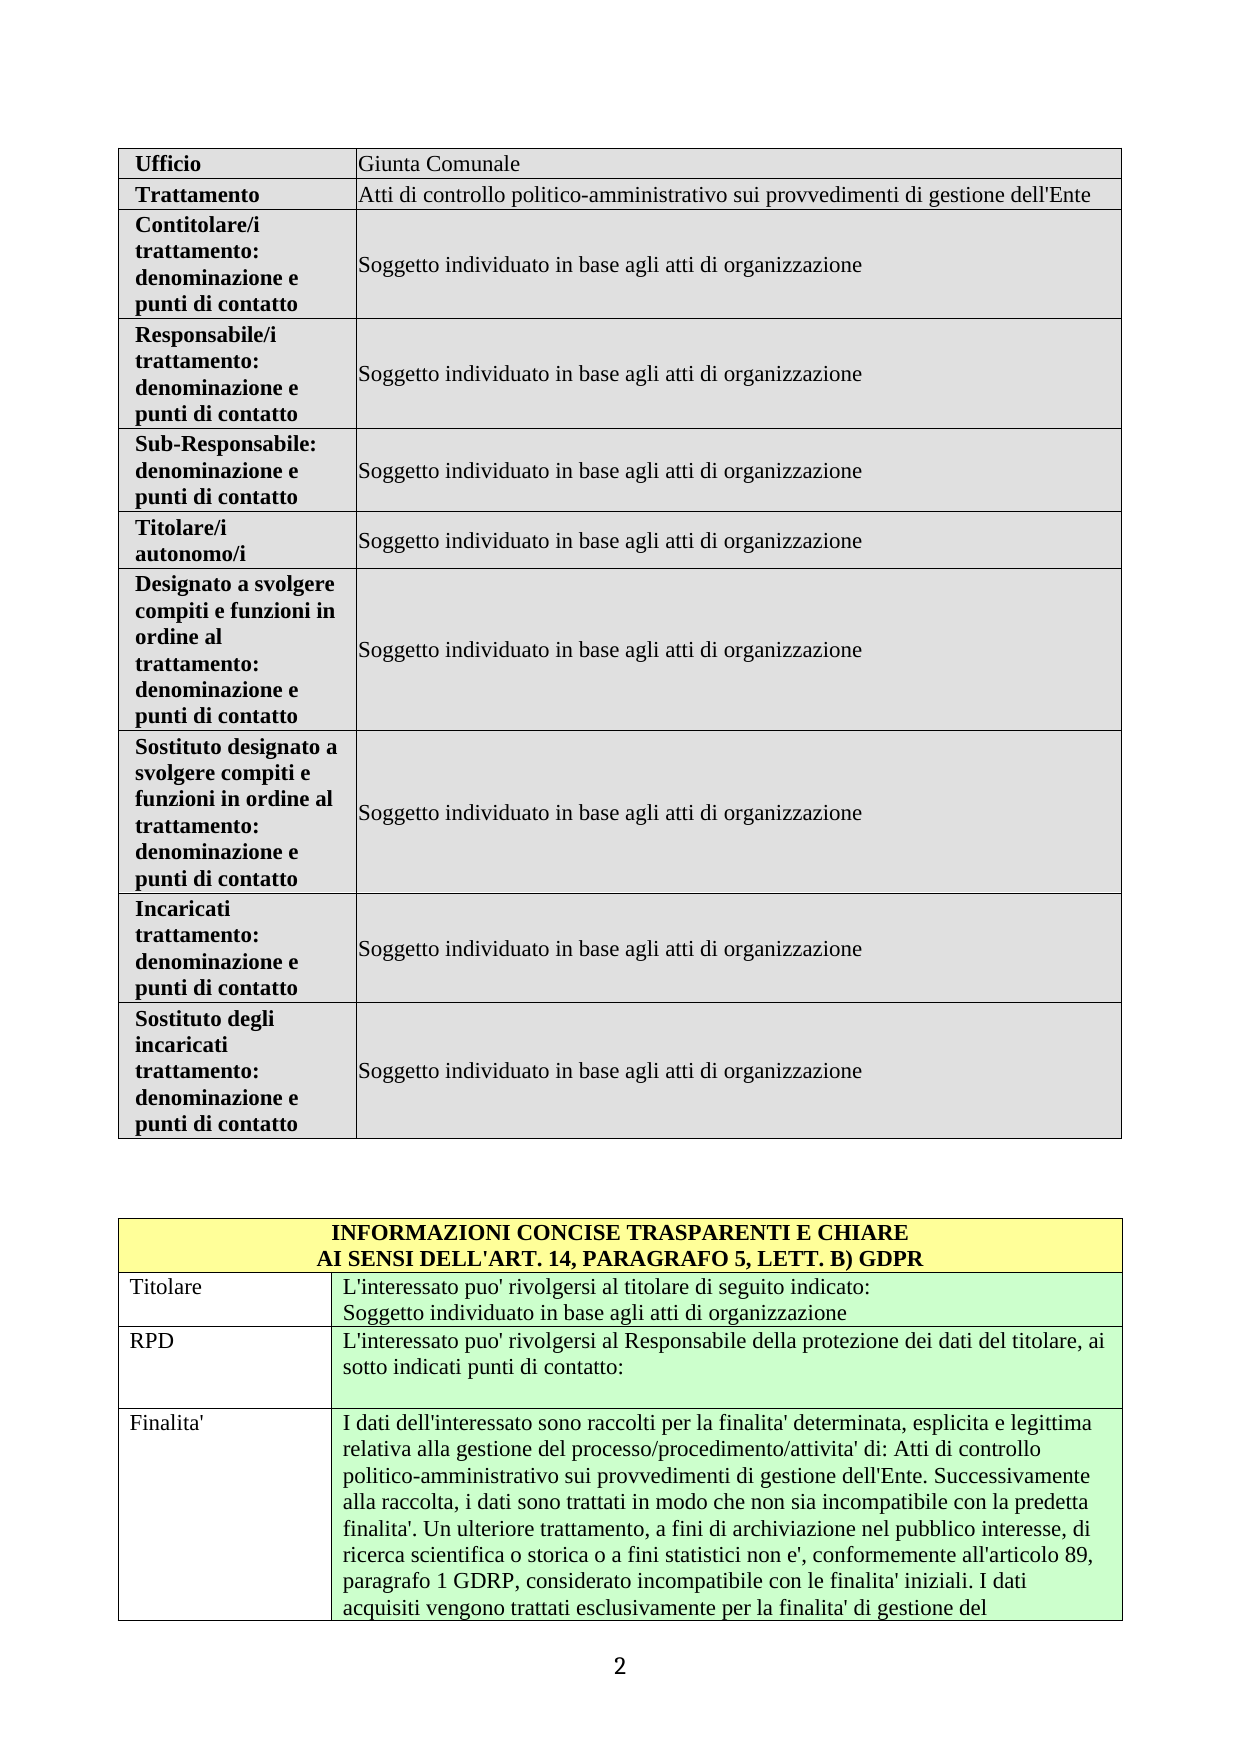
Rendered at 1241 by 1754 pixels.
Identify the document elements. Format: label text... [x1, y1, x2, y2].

table_cell Soggetto individuato in base agli atti di organizzazione [357, 210, 1121, 318]
table_cell RPD [119, 1327, 331, 1408]
table_cell Soggetto individuato in base agli atti di organizzazione [357, 429, 1121, 511]
table_cell Giunta Comunale [357, 149, 1121, 178]
table_cell Responsabile/i trattamento: denominazione e punti di contatto [119, 319, 356, 428]
table_cell Sostituto designato a svolgere compiti e funzioni in ordine al trattamento: denominazione e punti di contatto [119, 731, 356, 892]
table_cell Titolare [119, 1273, 331, 1326]
table_header INFORMAZIONI CONCISE TRASPARENTI E CHIARE AI SENSI DELL'ART. 14, PARAGRAFO 5, LETT. B) GDPR [119, 1219, 1122, 1272]
table_cell L'interessato puo' rivolgersi al Responsabile della protezione dei dati del titolare, ai sotto indicati punti di contatto: [332, 1327, 1122, 1408]
table_cell Designato a svolgere compiti e funzioni in ordine al trattamento: denominazione e punti di contatto [119, 569, 356, 730]
table_cell Soggetto individuato in base agli atti di organizzazione [357, 512, 1121, 568]
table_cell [332, 1409, 1122, 1620]
table_cell Soggetto individuato in base agli atti di organizzazione [357, 569, 1121, 730]
table_cell Sostituto degli incaricati trattamento: denominazione e punti di contatto [119, 1003, 356, 1138]
table_cell Soggetto individuato in base agli atti di organizzazione [357, 731, 1121, 892]
table_cell Soggetto individuato in base agli atti di organizzazione [357, 319, 1121, 428]
table_cell Titolare/i autonomo/i [119, 512, 356, 568]
table_cell Atti di controllo politico-amministrativo sui provvedimenti di gestione dell'Ente [357, 179, 1121, 209]
table_cell L'interessato puo' rivolgersi al titolare di seguito indicato: Soggetto individuato in base agli atti di organizzazione [332, 1273, 1122, 1326]
table_cell Soggetto individuato in base agli atti di organizzazione [357, 894, 1121, 1002]
table_cell Incaricati trattamento: denominazione e punti di contatto [119, 894, 356, 1002]
table_cell Contitolare/i trattamento: denominazione e punti di contatto [119, 210, 356, 318]
table_cell Finalita' [119, 1409, 331, 1620]
table_cell Ufficio [119, 149, 356, 178]
table_cell Sub-Responsabile: denominazione e punti di contatto [119, 429, 356, 511]
table_cell Trattamento [119, 179, 356, 209]
table_cell Soggetto individuato in base agli atti di organizzazione [357, 1003, 1121, 1138]
